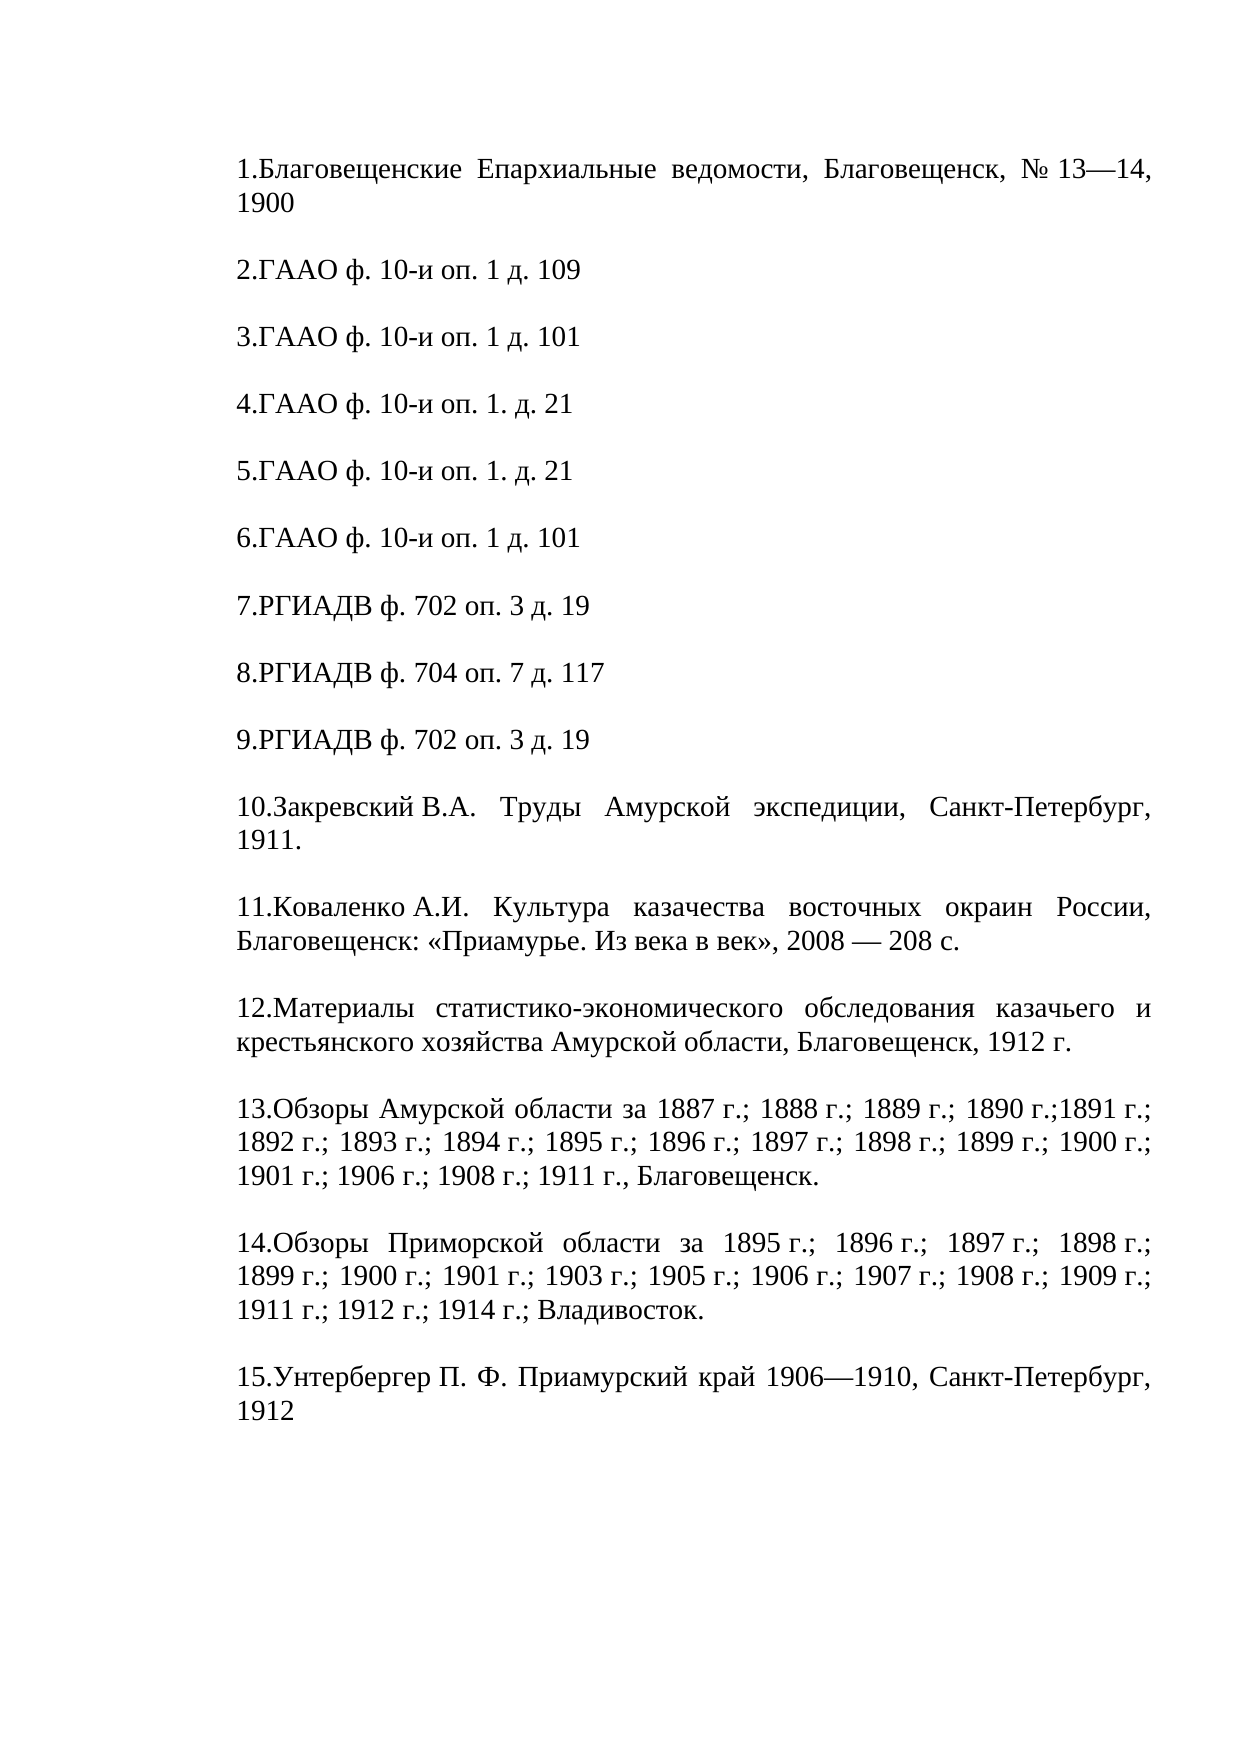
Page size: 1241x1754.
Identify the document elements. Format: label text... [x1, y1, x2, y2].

text 12.Материалы статистико-экономического обследования казачьего и крестьянского хозяйства Амурской области, Благовещенск, 1912 г. [236, 957, 1152, 1057]
text 15.Унтербергер П. Ф. Приамурский край 1906―1910, Санкт-Петербург, 1912 [236, 1326, 1152, 1426]
text 4.ГААО ф. 10-и оп. 1. д. 21 [236, 353, 1152, 420]
text 7.РГИАДВ ф. 702 оп. 3 д. 19 [236, 554, 1152, 621]
text 11.Коваленко А.И. Культура казачества восточных окраин России, Благовещенск: «Приамурье. Из века в век», 2008 ― 208 с. [236, 856, 1152, 957]
text 3.ГААО ф. 10-и оп. 1 д. 101 [236, 286, 1152, 353]
text 10.Закревский В.А. Труды Амурской экспедиции, Санкт-Петербург, 1911. [236, 755, 1152, 856]
text 14.Обзоры Приморской области за 1895 г.; 1896 г.; 1897 г.; 1898 г.; 1899 г.; 1900 г.; 1901 г.; 1903 г.; 1905 г.; 1906 г.; 1907 г.; 1908 г.; 1909 г.; 1911 г.; 1912 г.; 1914 г.; Владивосток. [236, 1191, 1152, 1326]
text 1.Благовещенские Епархиальные ведомости, Благовещенск, № 13―14, 1900 [236, 118, 1152, 219]
text 13.Обзоры Амурской области за 1887 г.; 1888 г.; 1889 г.; 1890 г.;1891 г.; 1892 г.; 1893 г.; 1894 г.; 1895 г.; 1896 г.; 1897 г.; 1898 г.; 1899 г.; 1900 г.; 1901 г.; 1906 г.; 1908 г.; 1911 г., Благовещенск. [236, 1057, 1152, 1191]
text 2.ГААО ф. 10-и оп. 1 д. 109 [236, 219, 1152, 286]
text 6.ГААО ф. 10-и оп. 1 д. 101 [236, 487, 1152, 554]
text 8.РГИАДВ ф. 704 оп. 7 д. 117 [236, 621, 1152, 688]
text 5.ГААО ф. 10-и оп. 1. д. 21 [236, 420, 1152, 487]
text 9.РГИАДВ ф. 702 оп. 3 д. 19 [236, 688, 1152, 755]
